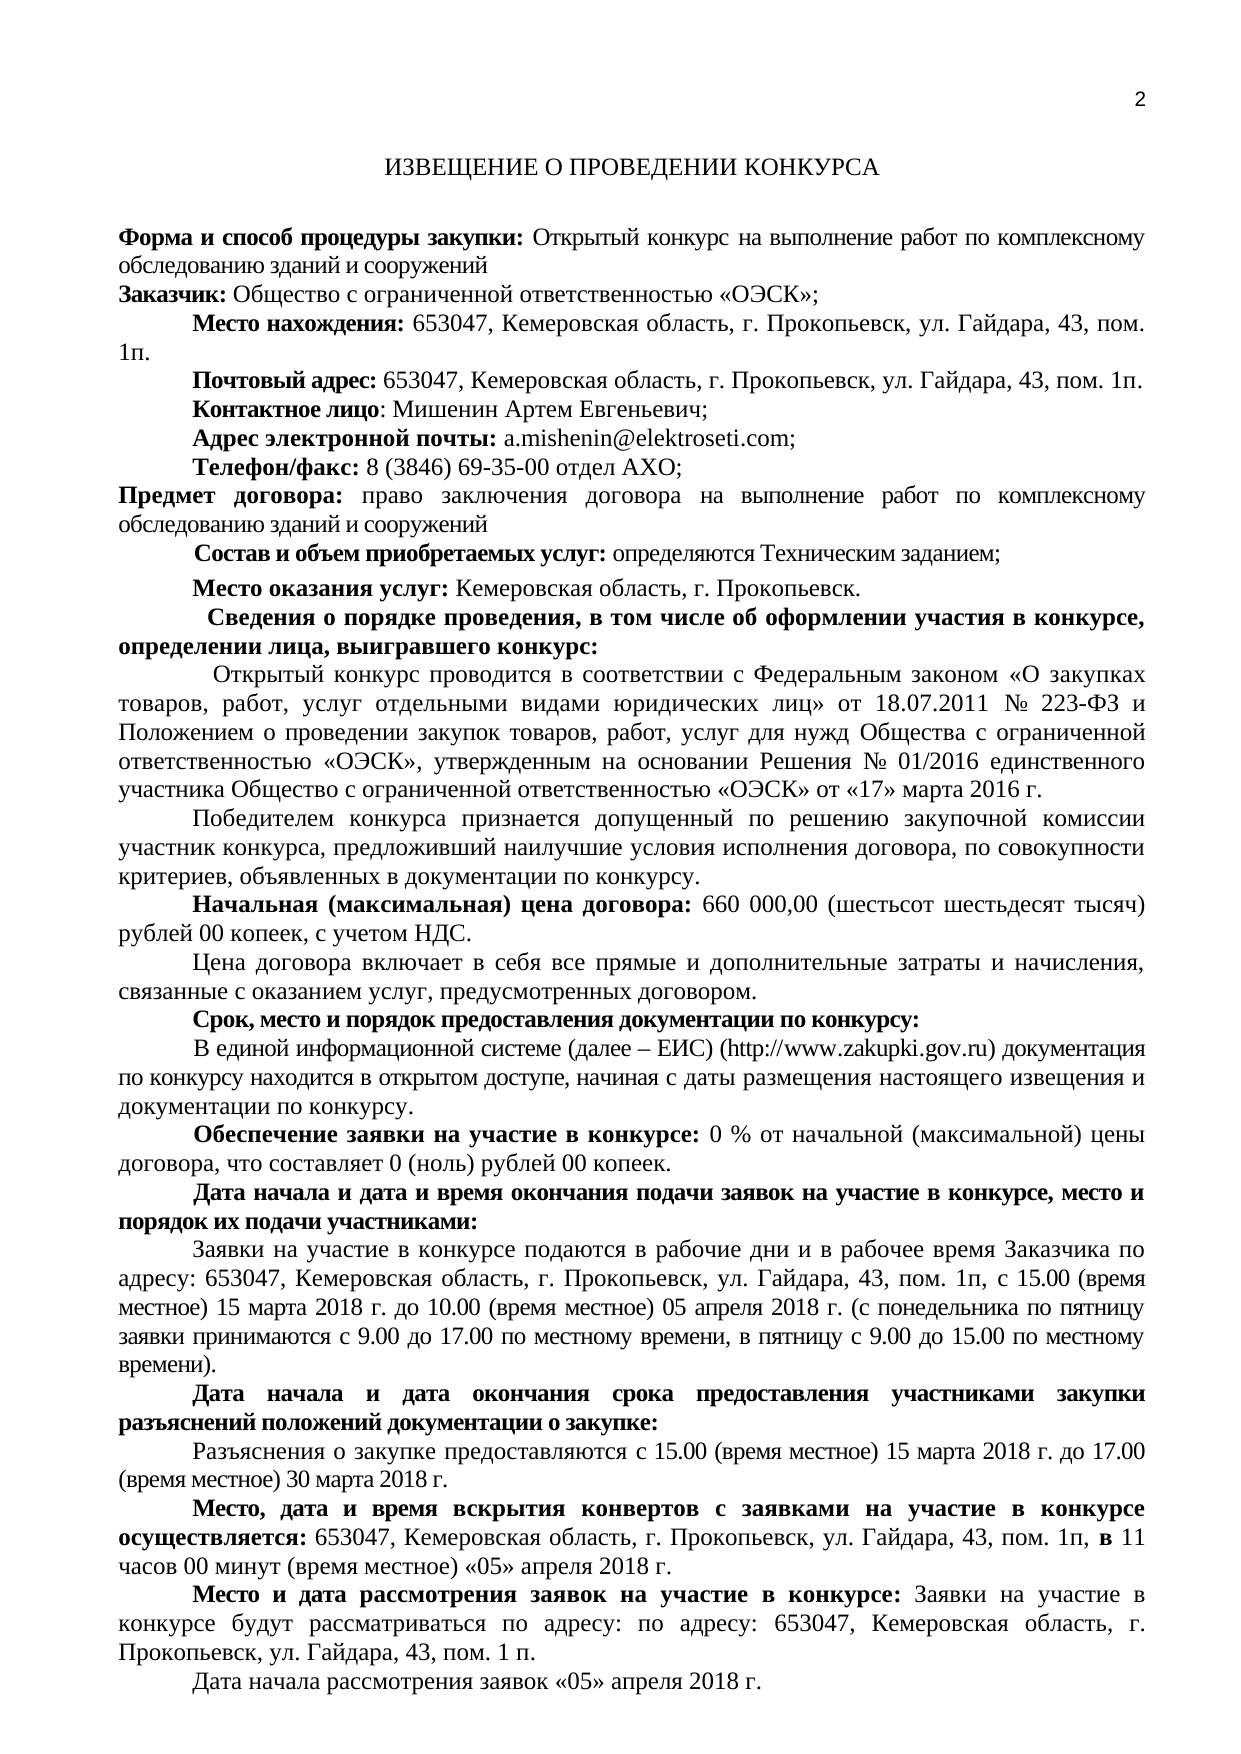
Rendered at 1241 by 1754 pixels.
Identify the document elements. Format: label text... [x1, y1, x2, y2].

text Предмет договора: право заключения договора на выполнение работ по комплексному обследованию зданий и сооружений [118, 480, 1146, 538]
text Адрес электронной почты: a.mishenin@elektroseti.com; [118, 423, 1146, 452]
text Дата начала рассмотрения заявок «05» апреля 2018 г. [118, 1666, 1146, 1694]
text Место нахождения: 653047, Кемеровская область, г. Прокопьевск, ул. Гайдара, 43, пом. 1п. [118, 308, 1146, 365]
text Контактное лицо: Мишенин Артем Евгеньевич; [118, 394, 1146, 423]
text ИЗВЕЩЕНИЕ О ПРОВЕДЕНИИ КОНКУРСА [118, 152, 1146, 180]
text Сведения о порядке проведения, в том числе об оформлении участия в конкурсе, определении лица, выигравшего конкурс: [118, 602, 1146, 659]
text Открытый конкурс проводится в соответствии с Федеральным законом «О закупках товаров, работ, услуг отдельными видами юридических лиц» от 18.07.2011 № 223-ФЗ и Положением о проведении закупок товаров, работ, услуг для нужд Общества с ограниченной ответственностью «ОЭСК», утвержденным на основании Решения № 01/2016 единственного участника Общество с ограниченной ответственностью «ОЭСК» от «17» марта 2016 г. [118, 659, 1146, 803]
text Форма и способ процедуры закупки: Открытый конкурс на выполнение работ по комплексному обследованию зданий и сооружений [118, 222, 1146, 279]
text Срок, место и порядок предоставления документации по конкурсу: [118, 1004, 1146, 1033]
text Состав и объем приобретаемых услуг: определяются Техническим заданием; [118, 538, 1096, 567]
text Разъяснения о закупке предоставляются с 15.00 (время местное) 15 марта 2018 г. до 17.00 (время местное) 30 марта 2018 г. [118, 1436, 1146, 1493]
text Цена договора включает в себя все прямые и дополнительные затраты и начисления, связанные с оказанием услуг, предусмотренных договором. [118, 947, 1146, 1004]
text Дата начала и дата окончания срока предоставления участниками закупки разъяснений положений документации о закупке: [118, 1378, 1146, 1436]
text Заявки на участие в конкурсе подаются в рабочие дни и в рабочее время Заказчика по адресу: 653047, Кемеровская область, г. Прокопьевск, ул. Гайдара, 43, пом. 1п, с 15.00 (время местное) 15 марта 2018 г. до 10.00 (время местное) 05 апреля 2018 г. (с понедельника по пятницу заявки принимаются с 9.00 до 17.00 по местному времени, в пятницу с 9.00 до 15.00 по местному времени). [118, 1234, 1146, 1378]
text Почтовый адрес: 653047, Кемеровская область, г. Прокопьевск, ул. Гайдара, 43, пом. 1п. [118, 365, 1146, 394]
text Обеспечение заявки на участие в конкурсе: 0 % от начальной (максимальной) цены договора, что составляет 0 (ноль) рублей 00 копеек. [118, 1119, 1146, 1177]
text Место и дата рассмотрения заявок на участие в конкурсе: Заявки на участие в конкурсе будут рассматриваться по адресу: по адресу: 653047, Кемеровская область, г. Прокопьевск, ул. Гайдара, 43, пом. 1 п. [118, 1579, 1146, 1666]
text Начальная (максимальная) цена договора: 660 000,00 (шестьсот шестьдесят тысяч) рублей 00 копеек, с учетом НДС. [118, 889, 1146, 947]
text Телефон/факс: 8 (3846) 69-35-00 отдел АХО; [118, 452, 1146, 480]
text В единой информационной системе (далее – ЕИС) (http://www.zakupki.gov.ru) документация по конкурсу находится в открытом доступе, начиная с даты размещения настоящего извещения и документации по конкурсу. [118, 1033, 1146, 1119]
text Дата начала и дата и время окончания подачи заявок на участие в конкурсе, место и порядок их подачи участниками: [118, 1177, 1146, 1234]
text Место, дата и время вскрытия конвертов с заявками на участие в конкурсе осуществляется: 653047, Кемеровская область, г. Прокопьевск, ул. Гайдара, 43, пом. 1п, в 11 часов 00 минут (время местное) «05» апреля 2018 г. [118, 1493, 1146, 1579]
text Место оказания услуг: Кемеровская область, г. Прокопьевск. [118, 573, 1146, 602]
text Победителем конкурса признается допущенный по решению закупочной комиссии участник конкурса, предложивший наилучшие условия исполнения договора, по совокупности критериев, объявленных в документации по конкурсу. [118, 803, 1146, 889]
text Заказчик: Общество с ограниченной ответственностью «ОЭСК»; [118, 279, 1146, 308]
